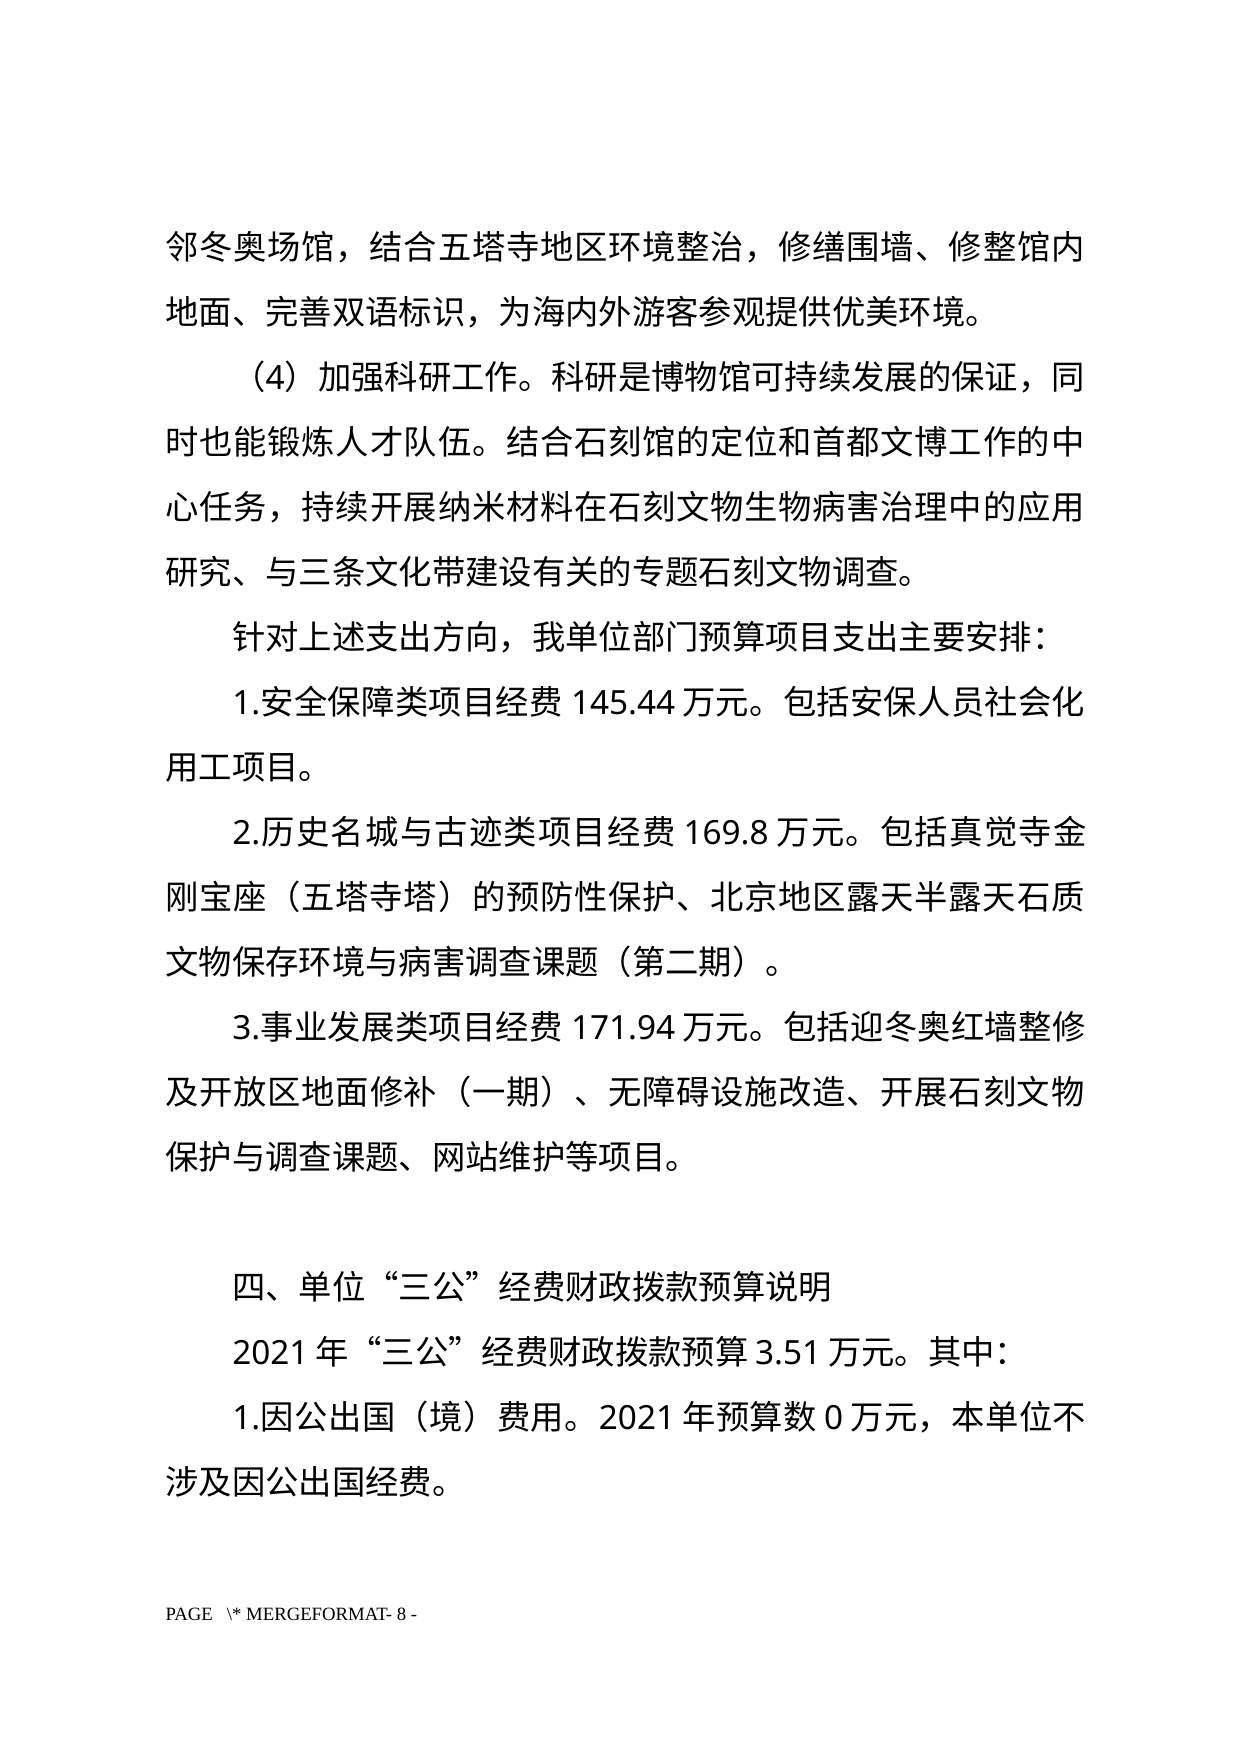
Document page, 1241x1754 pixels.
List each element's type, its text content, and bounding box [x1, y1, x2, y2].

text 2.历史名城与古迹类项目经费169.8万元。包括真觉寺金刚宝座（五塔寺塔）的预防性保护、北京地区露天半露天石质文物保存环境与病害调查课题（第二期）。 [165, 797, 1087, 992]
text 1.安全保障类项目经费145.44万元。包括安保人员社会化用工项目。 [165, 667, 1087, 797]
text 1.因公出国（境）费用。2021年预算数0万元，本单位不涉及因公出国经费。 [165, 1382, 1087, 1512]
text 3.事业发展类项目经费171.94万元。包括迎冬奥红墙整修及开放区地面修补（一期）、无障碍设施改造、开展石刻文物保护与调查课题、网站维护等项目。 [165, 992, 1087, 1187]
text 针对上述支出方向，我单位部门预算项目支出主要安排： [165, 602, 1087, 667]
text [165, 212, 1087, 342]
text （4）加强科研工作。科研是博物馆可持续发展的保证，同时也能锻炼人才队伍。结合石刻馆的定位和首都文博工作的中心任务，持续开展纳米材料在石刻文物生物病害治理中的应用研究、与三条文化带建设有关的专题石刻文物调查。 [165, 342, 1087, 602]
text 四、单位“三公”经费财政拨款预算说明 [165, 1252, 1087, 1317]
text 2021年“三公”经费财政拨款预算3.51万元。其中： [165, 1317, 1087, 1382]
